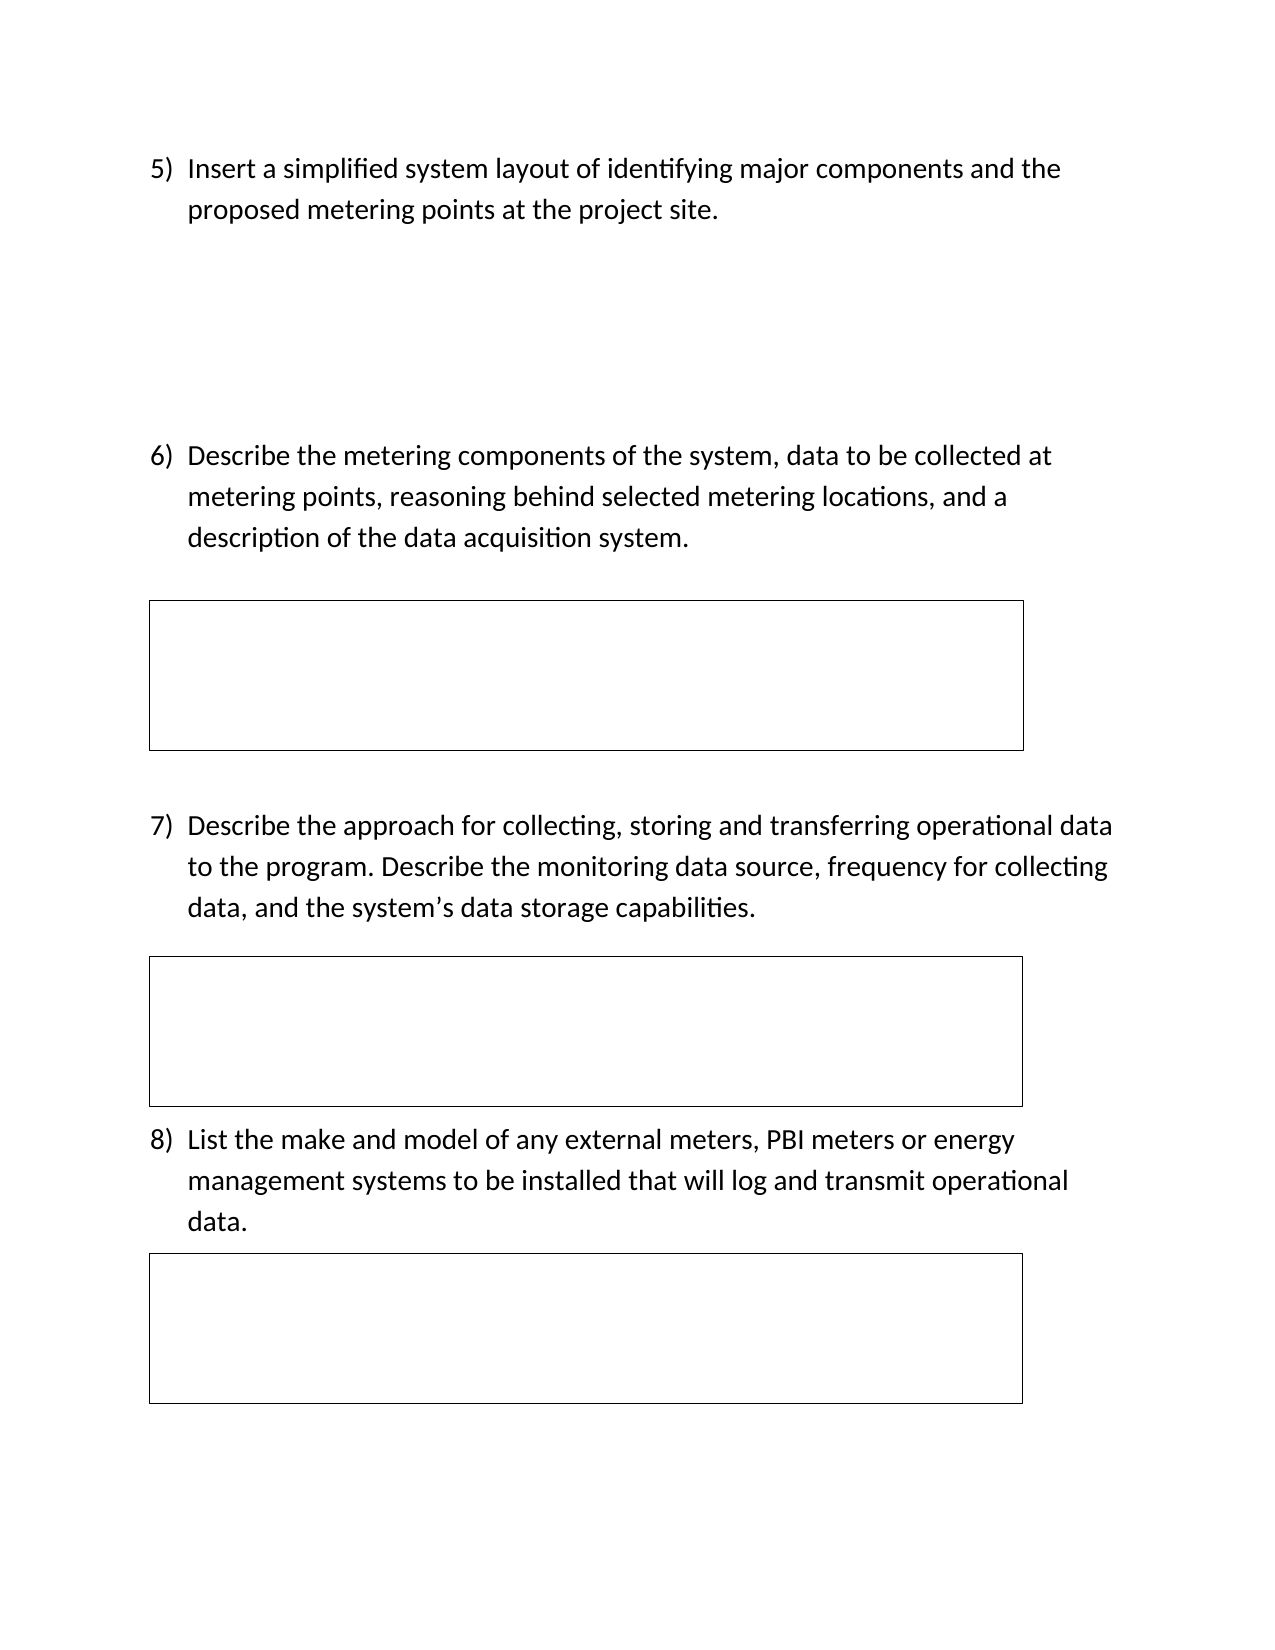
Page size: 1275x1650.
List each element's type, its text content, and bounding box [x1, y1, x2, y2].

list List the make and model of any external meters, PBI meters or energy management systems to be installed that will log and transmit operational data. [150, 930, 1125, 1238]
list Describe the metering components of the system, data to be collected at metering points, reasoning behind selected metering locations, and a description of the data acquisition system. [150, 437, 1125, 555]
list Describe the approach for collecting, storing and transferring operational data to the program. Describe the monitoring data source, frequency for collecting data, and the system’s data storage capabilities. [150, 807, 1125, 925]
list Insert a simplified system layout of identifying major components and the proposed metering points at the project site. [150, 150, 1125, 227]
